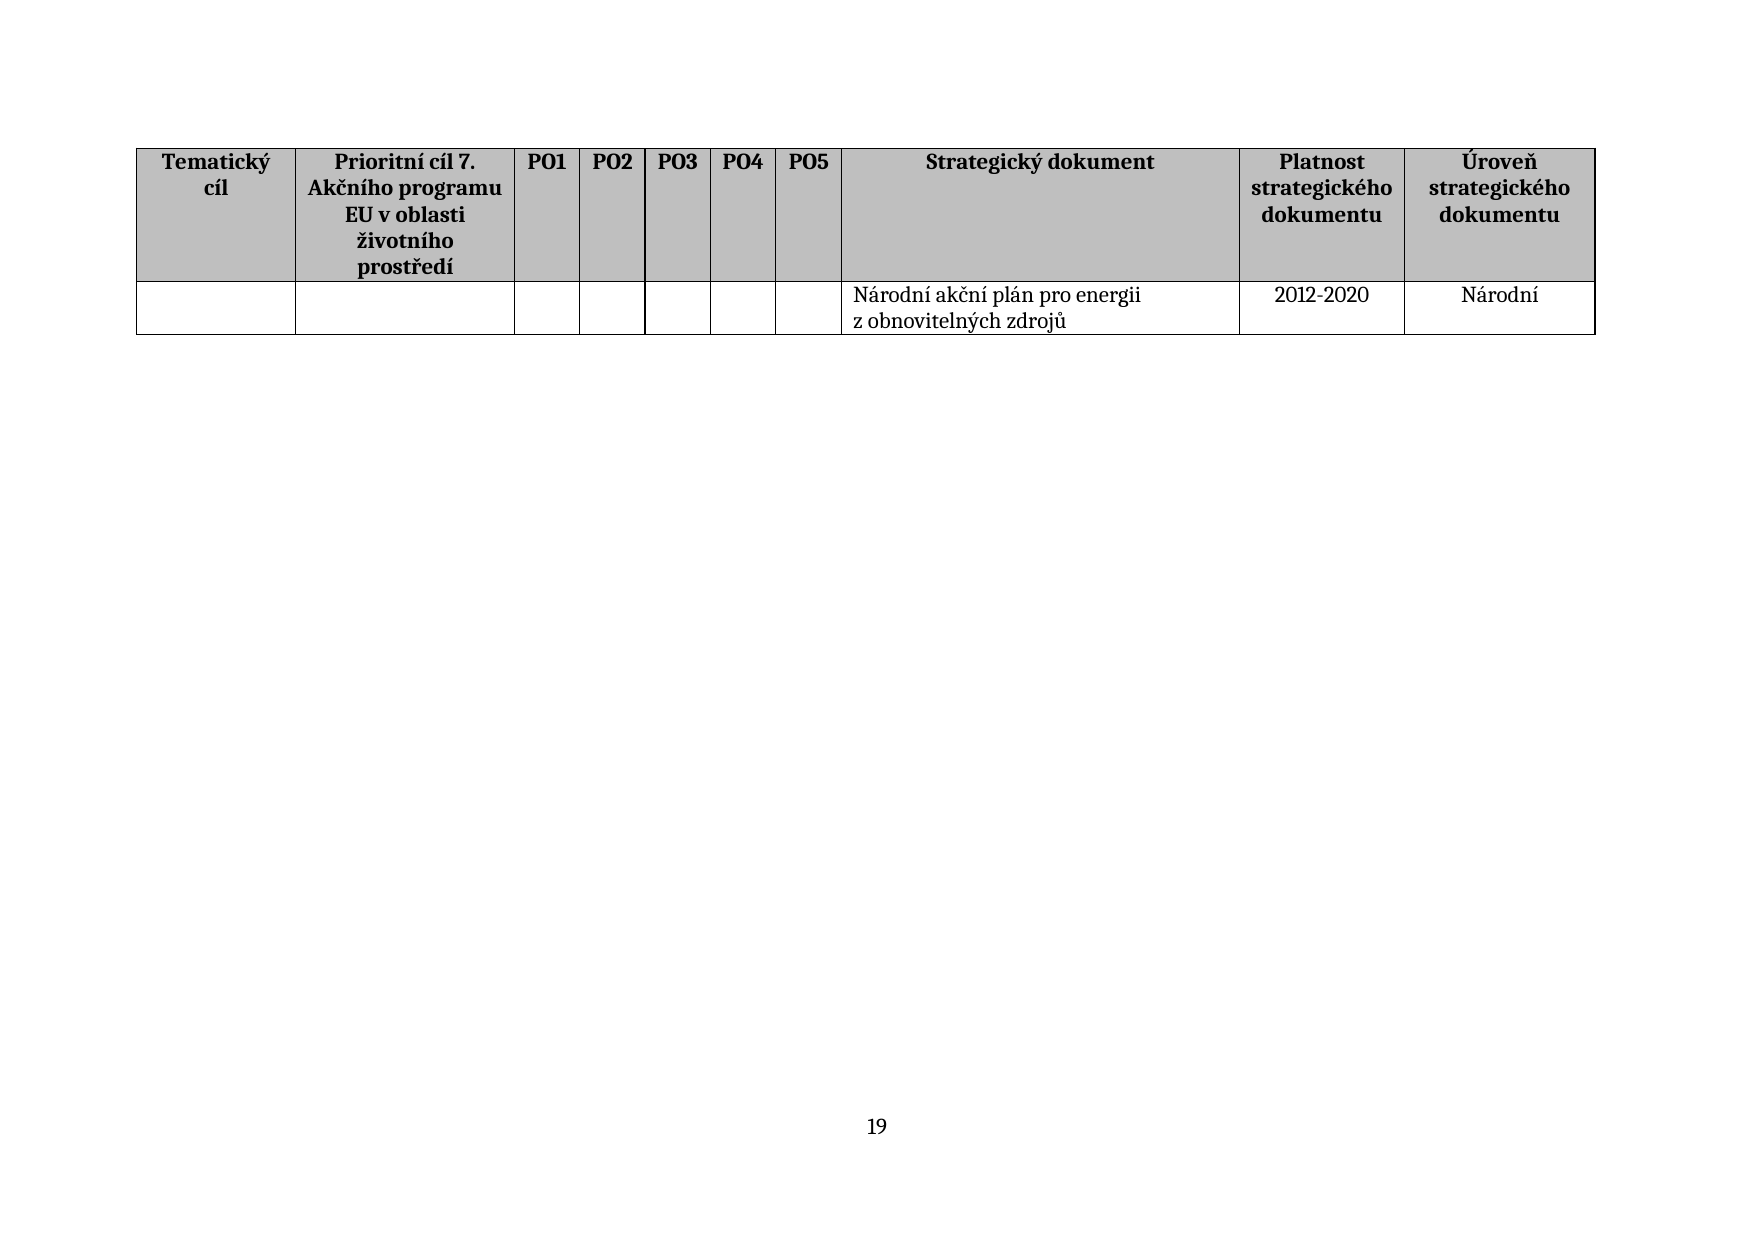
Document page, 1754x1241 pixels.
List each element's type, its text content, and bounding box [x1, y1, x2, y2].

table_header Prioritní cíl 7. Akčního programu EU v oblasti životního prostředí [296, 149, 514, 281]
table_header PO3 [646, 149, 710, 281]
table_header Tematický cíl [137, 149, 295, 281]
table_cell 2012-2020 [1240, 282, 1404, 334]
table_cell Národní [1405, 282, 1594, 334]
table_header PO5 [776, 149, 841, 281]
table_header PO1 [515, 149, 579, 281]
table_header Strategický dokument [842, 149, 1239, 281]
table_cell Národní akční plán pro energii z obnovitelných zdrojů [842, 282, 1239, 334]
table_header Úroveň strategického dokumentu [1405, 149, 1594, 281]
table_header Platnost strategického dokumentu [1240, 149, 1404, 281]
table_header PO2 [580, 149, 644, 281]
table_header PO4 [711, 149, 775, 281]
